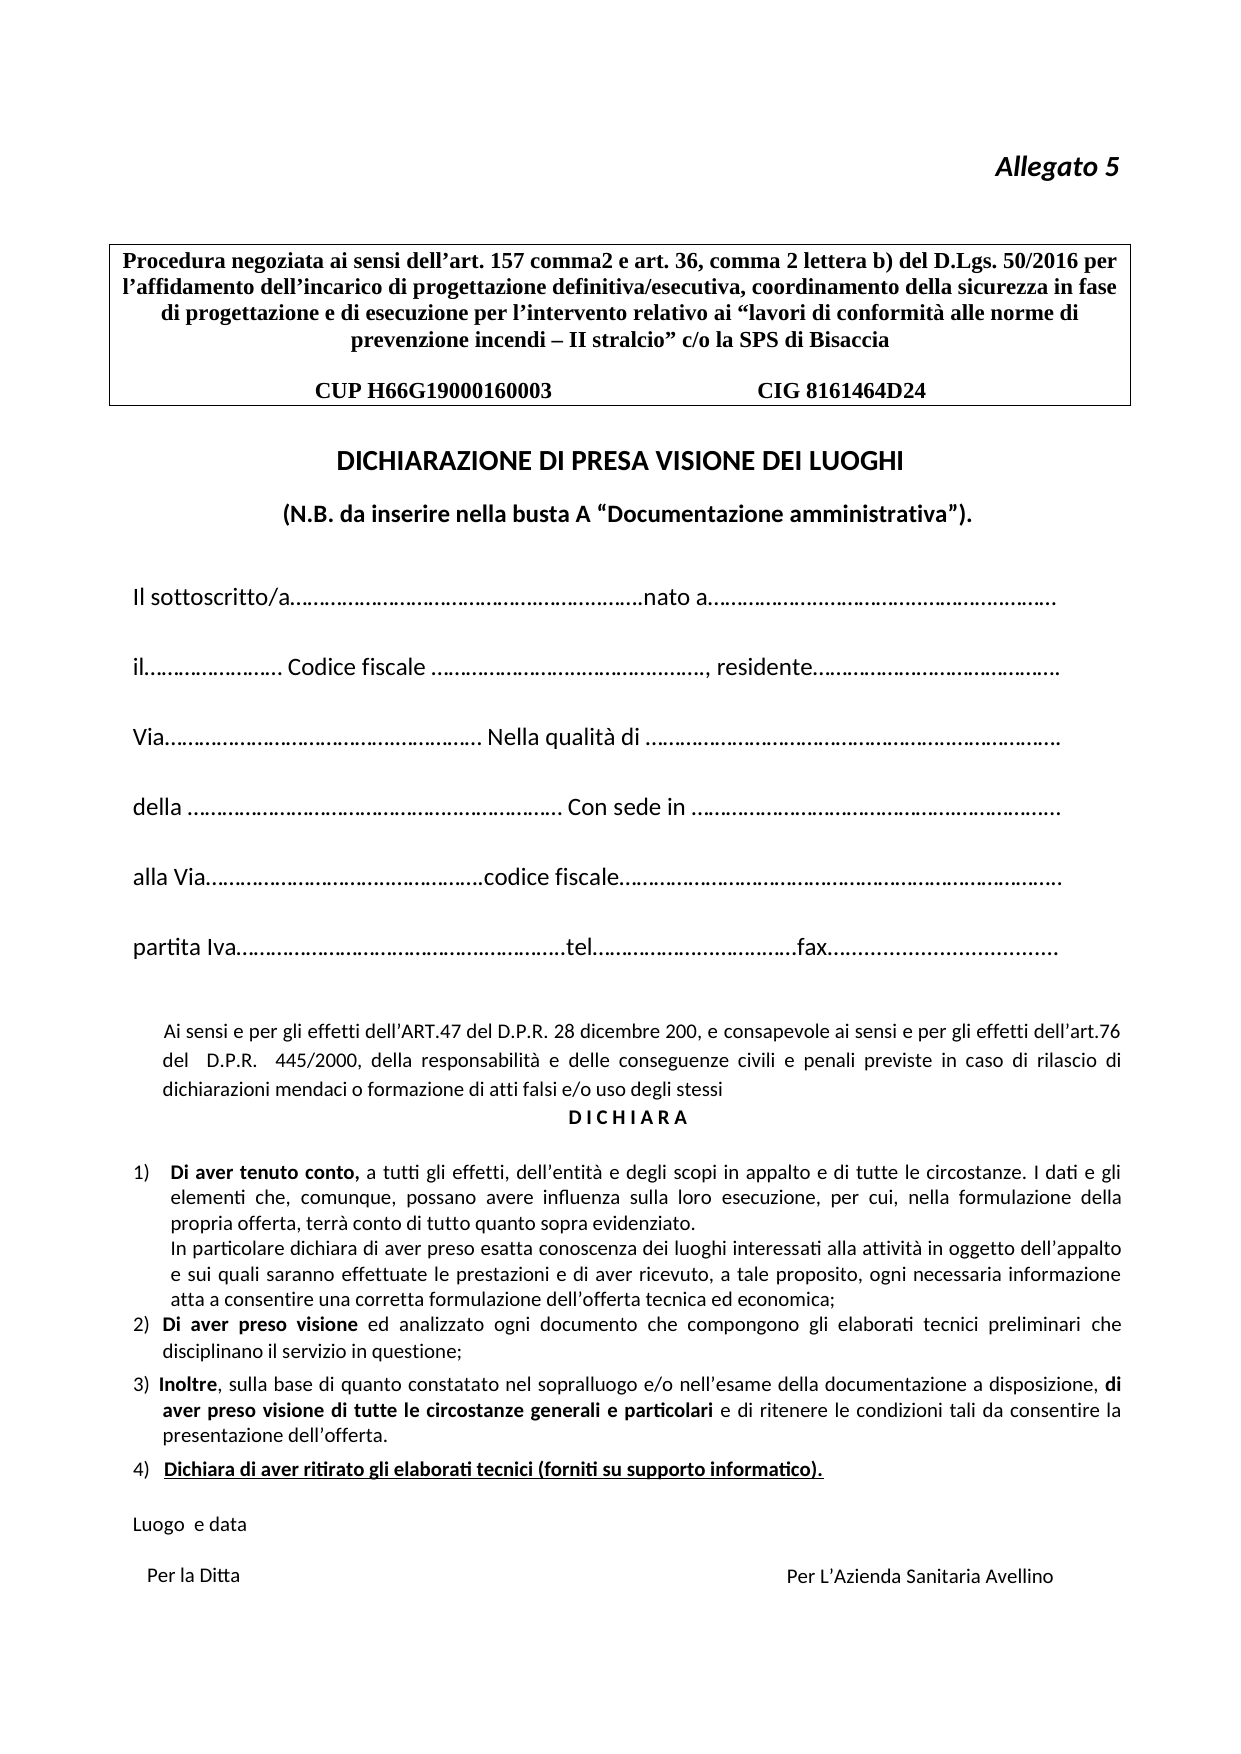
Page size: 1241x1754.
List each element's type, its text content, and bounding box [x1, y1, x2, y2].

text alla Via…………………………..…………….codice fiscale………………………………………………………………….. [133, 861, 1122, 892]
text Procedura negoziata ai sensi dell’art. 157 comma2 e art. 36, comma 2 lettera b) del D.Lgs. 50/2016 per l’affidamento dell’incarico di progettazione definitiva/esecutiva, coordinamento della sicurezza in fase di progettazione e di esecuzione per l’intervento relativo ai “lavori di conformità alle norme di prevenzione incendi – II stralcio” c/o la SPS di Bisaccia [110, 245, 1130, 352]
text 3) Inoltre, sulla base di quanto constatato nel sopralluogo e/o nell’esame della documentazione a disposizione, di aver preso visione di tutte le circostanze generali e particolari e di ritenere le condizioni tali da consentire la presentazione dell’offerta. [133, 1372, 1122, 1448]
text CUP H66G19000160003 CIG 8161464D24 [110, 374, 1130, 405]
text DICHIARAZIONE DI PRESA VISIONE DEI LUOGHI [118, 442, 1122, 477]
text Allegato 5 [118, 148, 1122, 183]
list Di aver tenuto conto, a tutti gli effetti, dell’entità e degli scopi in appalto e di tutte le circostanze. I dati e gli elementi che, comunque, possano avere influenza sulla loro esecuzione, per cui, nella formulazione della propria offerta, terrà conto di tutto quanto sopra evidenziato. [133, 1159, 1122, 1235]
text della ………………………………………..……………… Con sede in ……………………………………….……………... [133, 791, 1122, 822]
text Per la Ditta Per L’Azienda Sanitaria Avellino [133, 1562, 1122, 1589]
list In particolare dichiara di aver preso esatta conoscenza dei luoghi interessati alla attività in oggetto dell’appalto e sui quali saranno effettuate le prestazioni e di aver ricevuto, a tale proposito, ogni necessaria informazione atta a consentire una corretta formulazione dell’offerta tecnica ed economica; [170, 1235, 1122, 1312]
text 4) Dichiara di aver ritirato gli elaborati tecnici (forniti su supporto informatico). [133, 1456, 1122, 1481]
text 2) Di aver preso visione ed analizzato ogni documento che compongono gli elaborati tecnici preliminari che disciplinano il servizio in questione; [133, 1312, 1122, 1364]
text Via………………………………….…………… Nella qualità di ……………………………………………..………………. [133, 721, 1122, 752]
text (N.B. da inserire nella busta A “Documentazione amministrativa”). [133, 498, 1122, 529]
text Luogo e data [133, 1508, 1122, 1536]
text Il sottoscritto/a…………………………………….………..…….nato a………………..……………..…………..……… [133, 581, 1122, 612]
text partita Iva…………………………………….…………..tel………………...……..……fax….................................. [133, 931, 1122, 962]
text D I C H I A R A [133, 1102, 1122, 1130]
text Ai sensi e per gli effetti dell’ART.47 del D.P.R. 28 dicembre 200, e consapevole ai sensi e per gli effetti dell’art.76 del D.P.R. 445/2000, della responsabilità e delle conseguenze civili e penali previste in caso di rilascio di dichiarazioni mendaci o formazione di atti falsi e/o uso degli stessi [133, 1016, 1122, 1102]
text il…………………… Codice fiscale ……………………..…………..……., residente……………………………………. [133, 651, 1122, 682]
